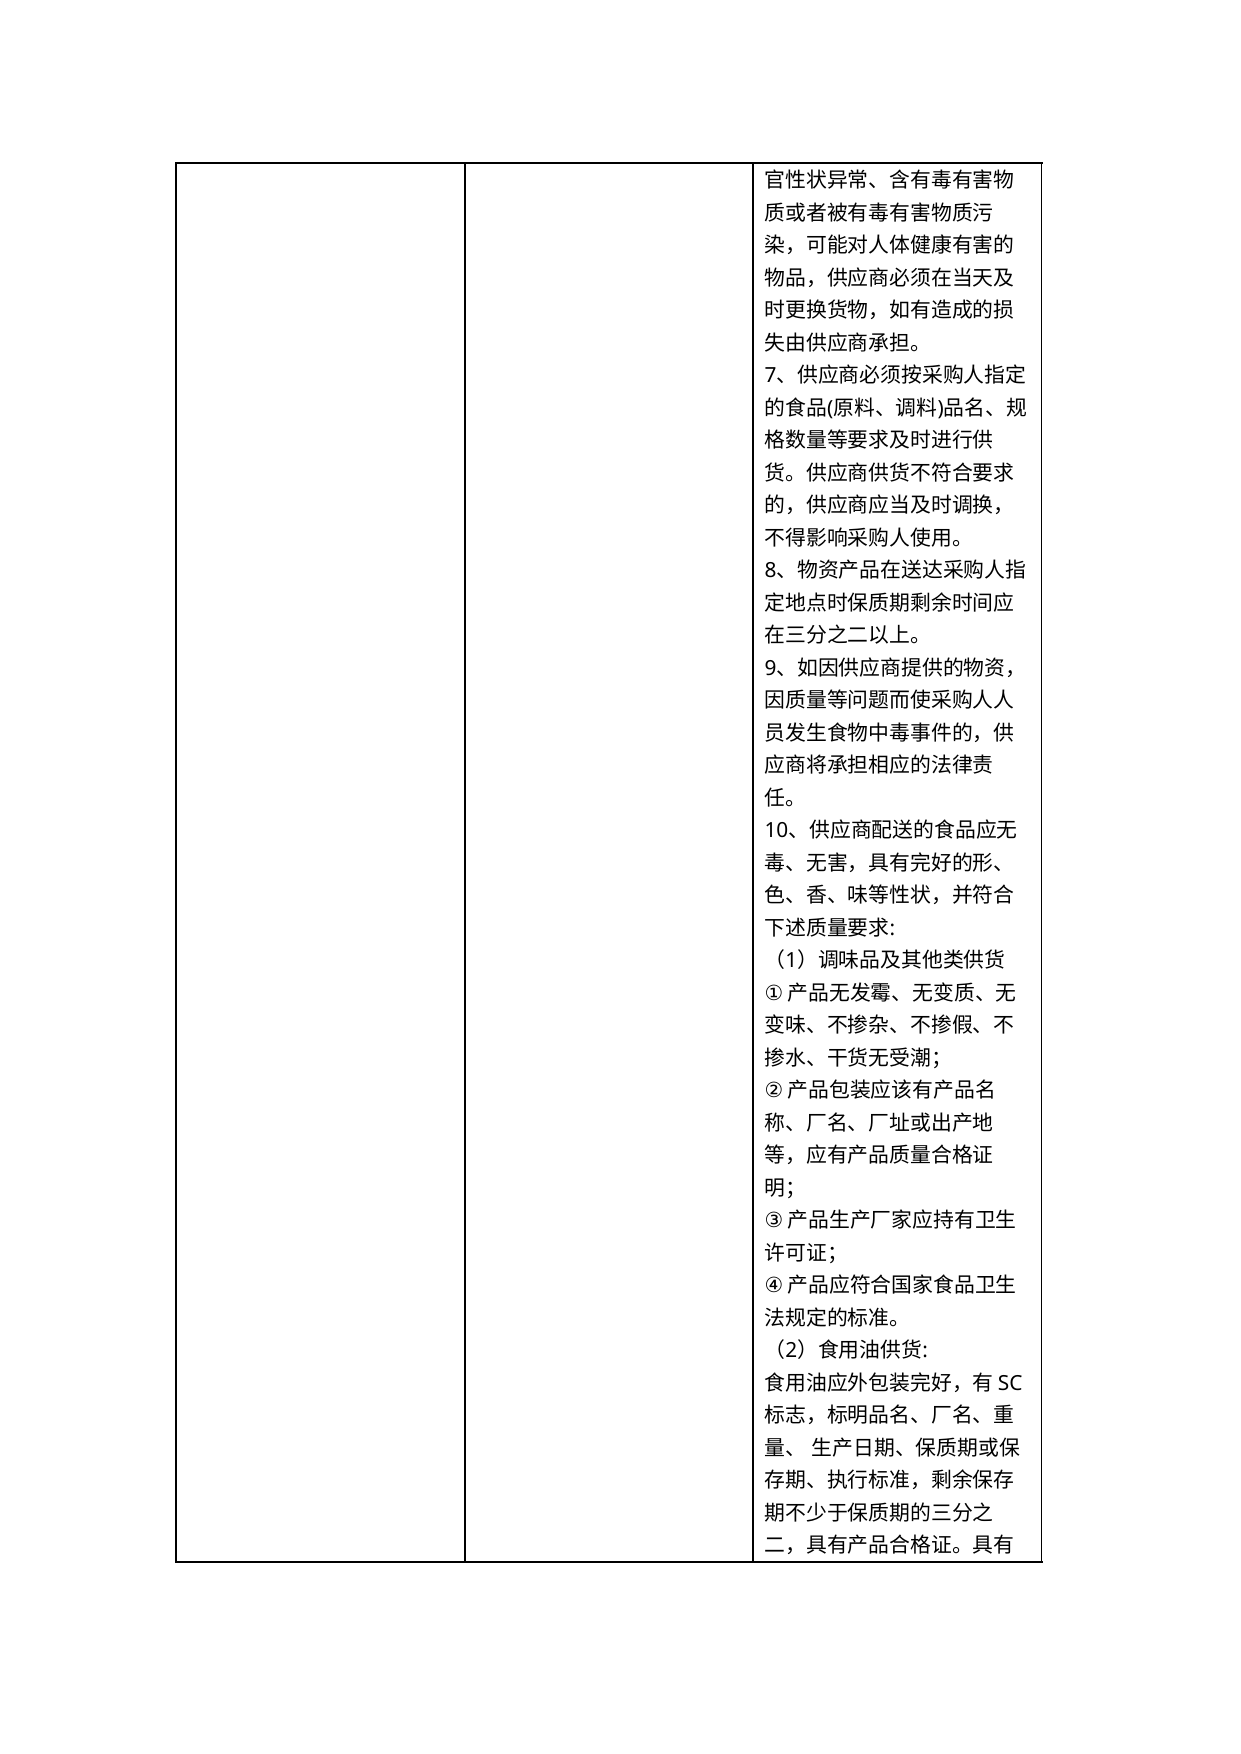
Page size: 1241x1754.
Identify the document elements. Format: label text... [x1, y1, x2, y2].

table_cell 1 [177, 164, 464, 1561]
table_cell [754, 164, 1041, 1561]
table_cell [466, 164, 752, 1561]
